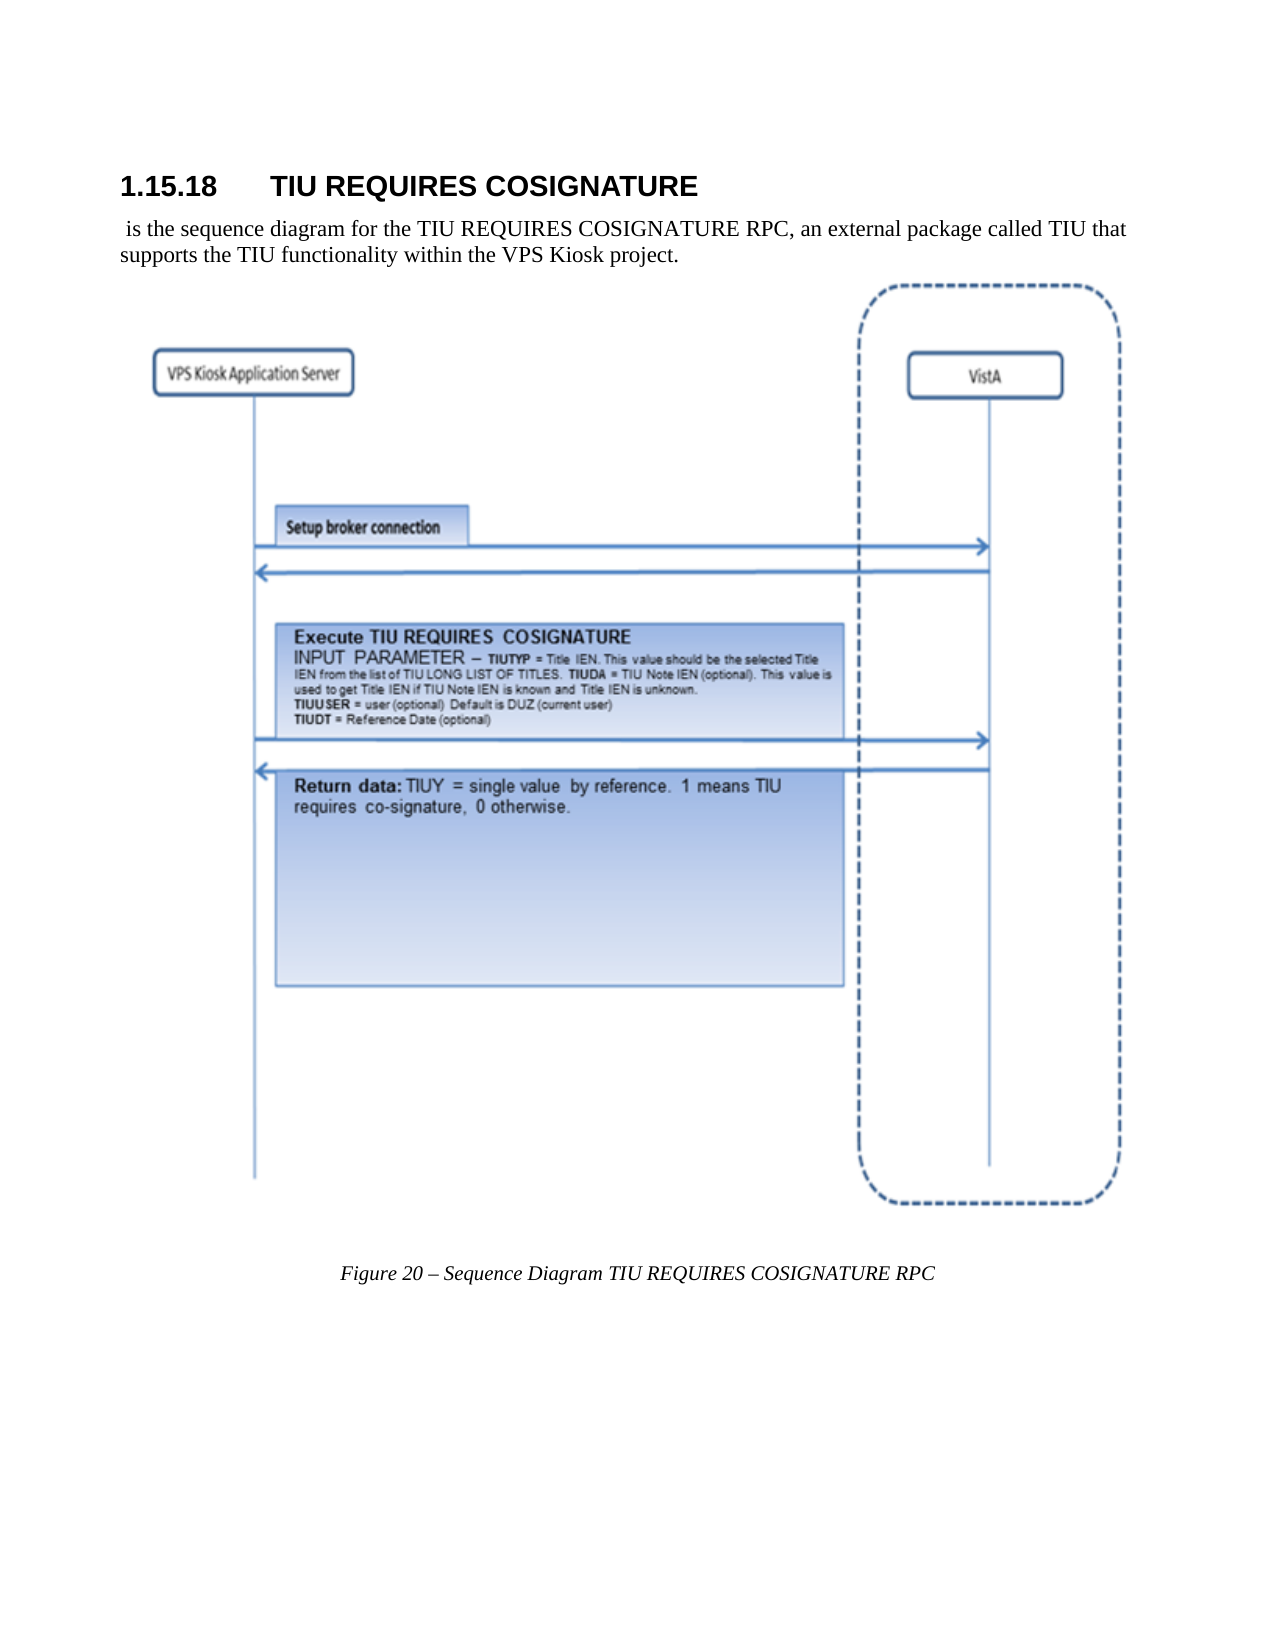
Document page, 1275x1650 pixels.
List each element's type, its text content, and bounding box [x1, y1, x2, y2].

text Figure 17 is the sequence diagram for the TIU REQUIRES COSIGNATURE RPC, an external package called TIU that supports the TIU functionality within the VPS Kiosk project. [120, 215, 1155, 267]
picture [150, 280, 1125, 1212]
subtitle TIU REQUIRES COSIGNATURE [120, 169, 1155, 202]
text Figure 20 – Sequence Diagram TIU REQUIRES COSIGNATURE RPC [120, 1260, 1155, 1284]
